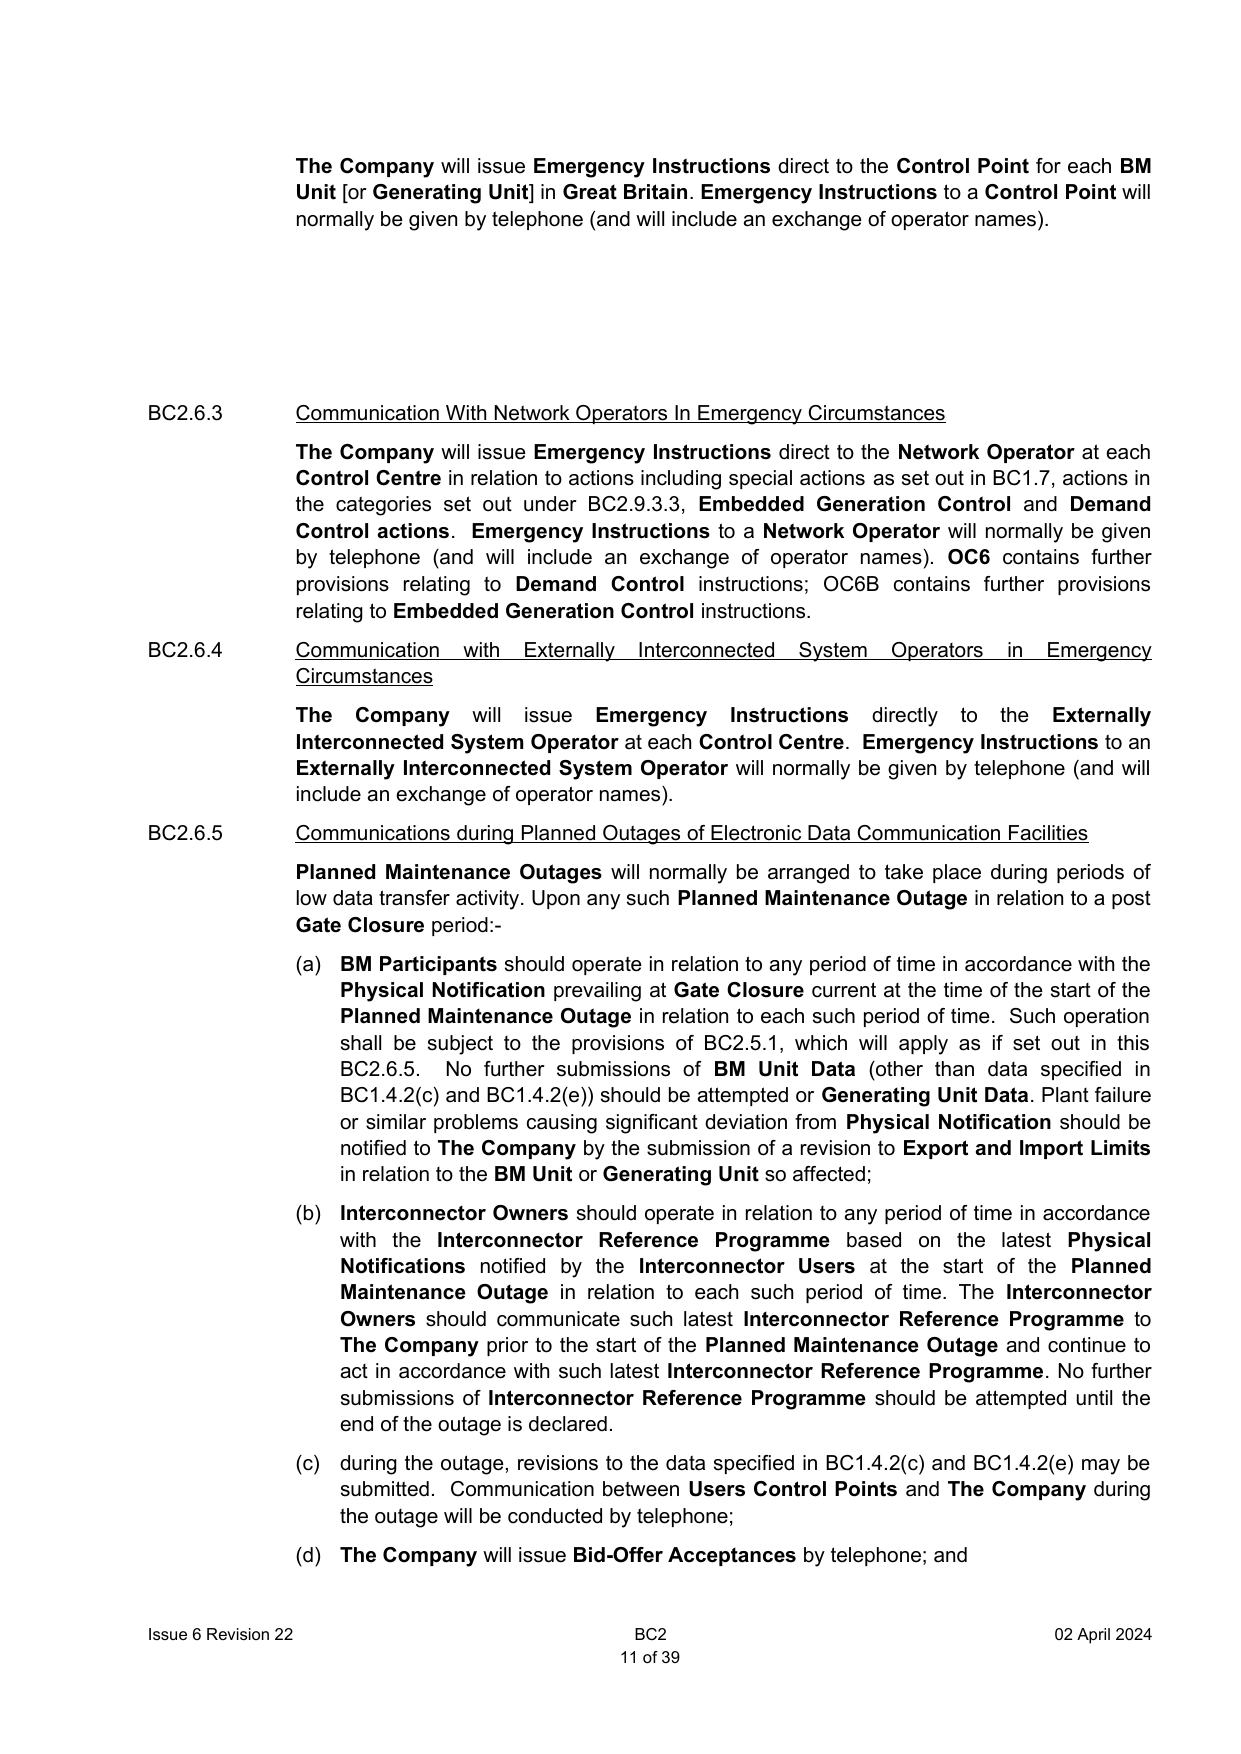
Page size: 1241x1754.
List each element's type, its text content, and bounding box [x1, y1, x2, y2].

text The Company will issue Emergency Instructions directly to the Externally Interconnected System Operator at each Control Centre. Emergency Instructions to an Externally Interconnected System Operator will normally be given by telephone (and will include an exchange of operator names). [148, 703, 1152, 806]
text (a) BM Participants should operate in relation to any period of time in accordance with the Physical Notification prevailing at Gate Closure current at the time of the start of the Planned Maintenance Outage in relation to each such period of time. Such operation shall be subject to the provisions of BC2.5.1, which will apply as if set out in this BC2.6.5. No further submissions of BM Unit Data (other than data specified in BC1.4.2(c) and BC1.4.2(e)) should be attempted or Generating Unit Data. Plant failure or similar problems causing significant deviation from Physical Notification should be notified to The Company by the submission of a revision to Export and Import Limits in relation to the BM Unit or Generating Unit so affected; [295, 951, 1152, 1186]
text (d) The Company will issue Bid-Offer Acceptances by telephone; and [295, 1542, 1152, 1566]
text (c) during the outage, revisions to the data specified in BC1.4.2(c) and BC1.4.2(e) may be submitted. Communication between Users Control Points and The Company during the outage will be conducted by telephone; [295, 1451, 1152, 1527]
text The Company will issue Emergency Instructions direct to the Control Point for each BM Unit [or Generating Unit] in Great Britain. Emergency Instructions to a Control Point will normally be given by telephone (and will include an exchange of operator names). [148, 154, 1152, 230]
text Planned Maintenance Outages will normally be arranged to take place during periods of low data transfer activity. Upon any such Planned Maintenance Outage in relation to a post Gate Closure period:- [148, 860, 1152, 937]
text BC2.6.5 Communications during Planned Outages of Electronic Data Communication Facilities [148, 821, 1152, 845]
text BC2.6.3 Communication With Network Operators In Emergency Circumstances [148, 401, 1152, 425]
text The Company will issue Emergency Instructions direct to the Network Operator at each Control Centre in relation to actions including special actions as set out in BC1.7, actions in the categories set out under BC2.9.3.3, Embedded Generation Control and Demand Control actions. Emergency Instructions to a Network Operator will normally be given by telephone (and will include an exchange of operator names). OC6 contains further provisions relating to Demand Control instructions; OC6B contains further provisions relating to Embedded Generation Control instructions. [148, 439, 1152, 623]
text (b) Interconnector Owners should operate in relation to any period of time in accordance with the Interconnector Reference Programme based on the latest Physical Notifications notified by the Interconnector Users at the start of the Planned Maintenance Outage in relation to each such period of time. The Interconnector Owners should communicate such latest Interconnector Reference Programme to The Company prior to the start of the Planned Maintenance Outage and continue to act in accordance with such latest Interconnector Reference Programme. No further submissions of Interconnector Reference Programme should be attempted until the end of the outage is declared. [295, 1201, 1152, 1436]
text BC2.6.4 Communication with Externally Interconnected System Operators in Emergency Circumstances [148, 638, 1152, 688]
